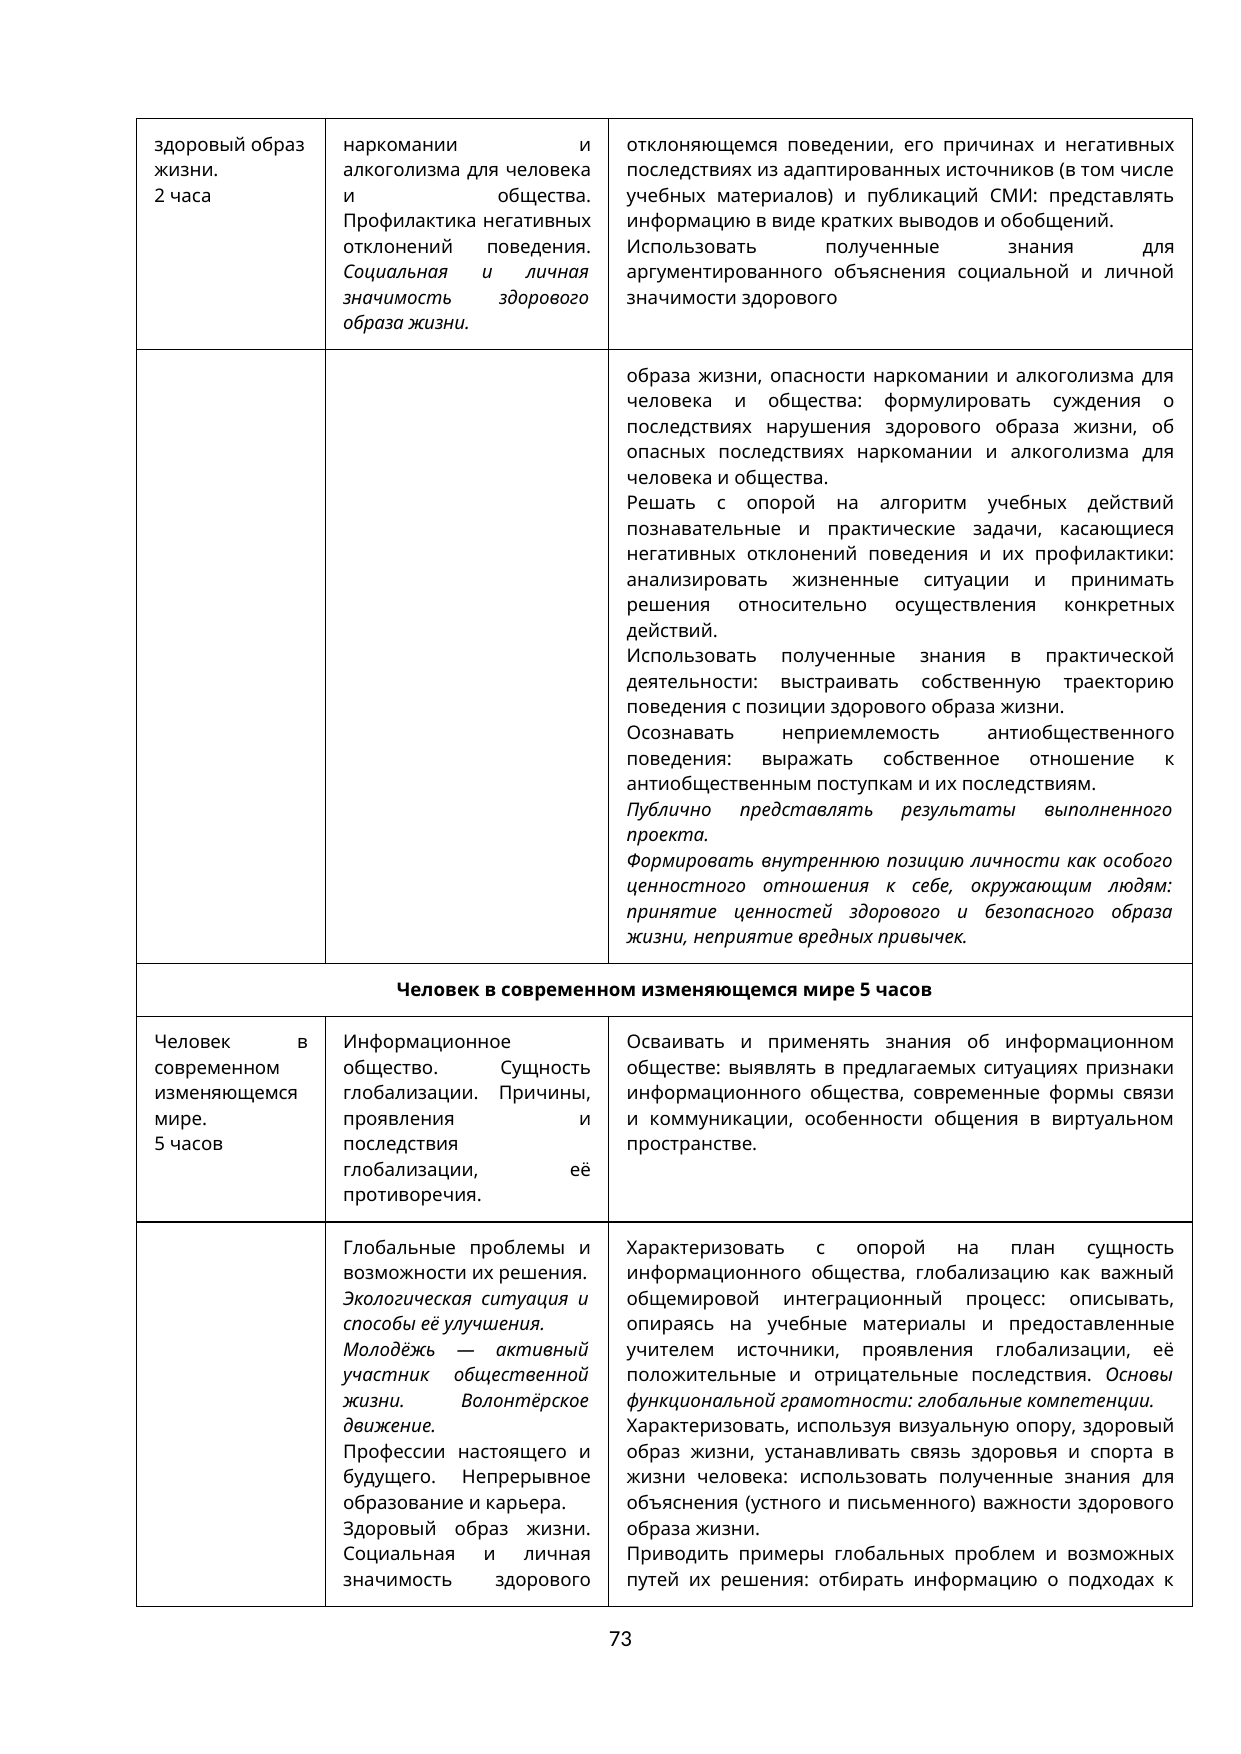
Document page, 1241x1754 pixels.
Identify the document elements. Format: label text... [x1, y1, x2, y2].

table_cell Человек в современном изменяющемся мире 5 часов [137, 964, 1192, 1016]
table_cell [326, 350, 608, 963]
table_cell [609, 1223, 1192, 1606]
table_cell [137, 119, 325, 349]
table_cell Информационное общество. Сущность глобализации. Причины, проявления и последствия глобализации, её противоречия. [326, 1017, 608, 1221]
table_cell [326, 119, 608, 349]
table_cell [609, 119, 1192, 349]
table_cell Осваивать и применять знания об информационном обществе: выявлять в предлагаемых ситуациях признаки информационного общества, современные формы связи и коммуникации, особенности общения в виртуальном пространстве. [609, 1017, 1192, 1221]
table_cell образа жизни, опасности наркомании и алкоголизма для человека и общества: формулировать суждения о последствиях нарушения здорового образа жизни, об опасных последствиях наркомании и алкоголизма для человека и общества. Решать с опорой на алгоритм учебных действий познавательные и практические задачи, касающиеся негативных отклонений поведения и их профилактики: анализировать жизненные ситуации и принимать решения относительно осуществления конкретных действий. Использовать полученные знания в практической деятельности: выстраивать собственную траекторию поведения с позиции здорового образа жизни. Осознавать неприемлемость антиобщественного поведения: выражать собственное отношение к антиобщественным поступкам и их последствиям. Публично представлять результаты выполненного проекта. Формировать внутреннюю позицию личности как особого ценностного отношения к себе, окружающим людям: принятие ценностей здорового и безопасного образа жизни, неприятие вредных привычек. [609, 350, 1192, 963]
table_cell [137, 1223, 325, 1606]
table_cell [137, 350, 325, 963]
table_cell Человек в современном изменяющемся мире. 5 часов [137, 1017, 325, 1221]
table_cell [326, 1223, 608, 1606]
